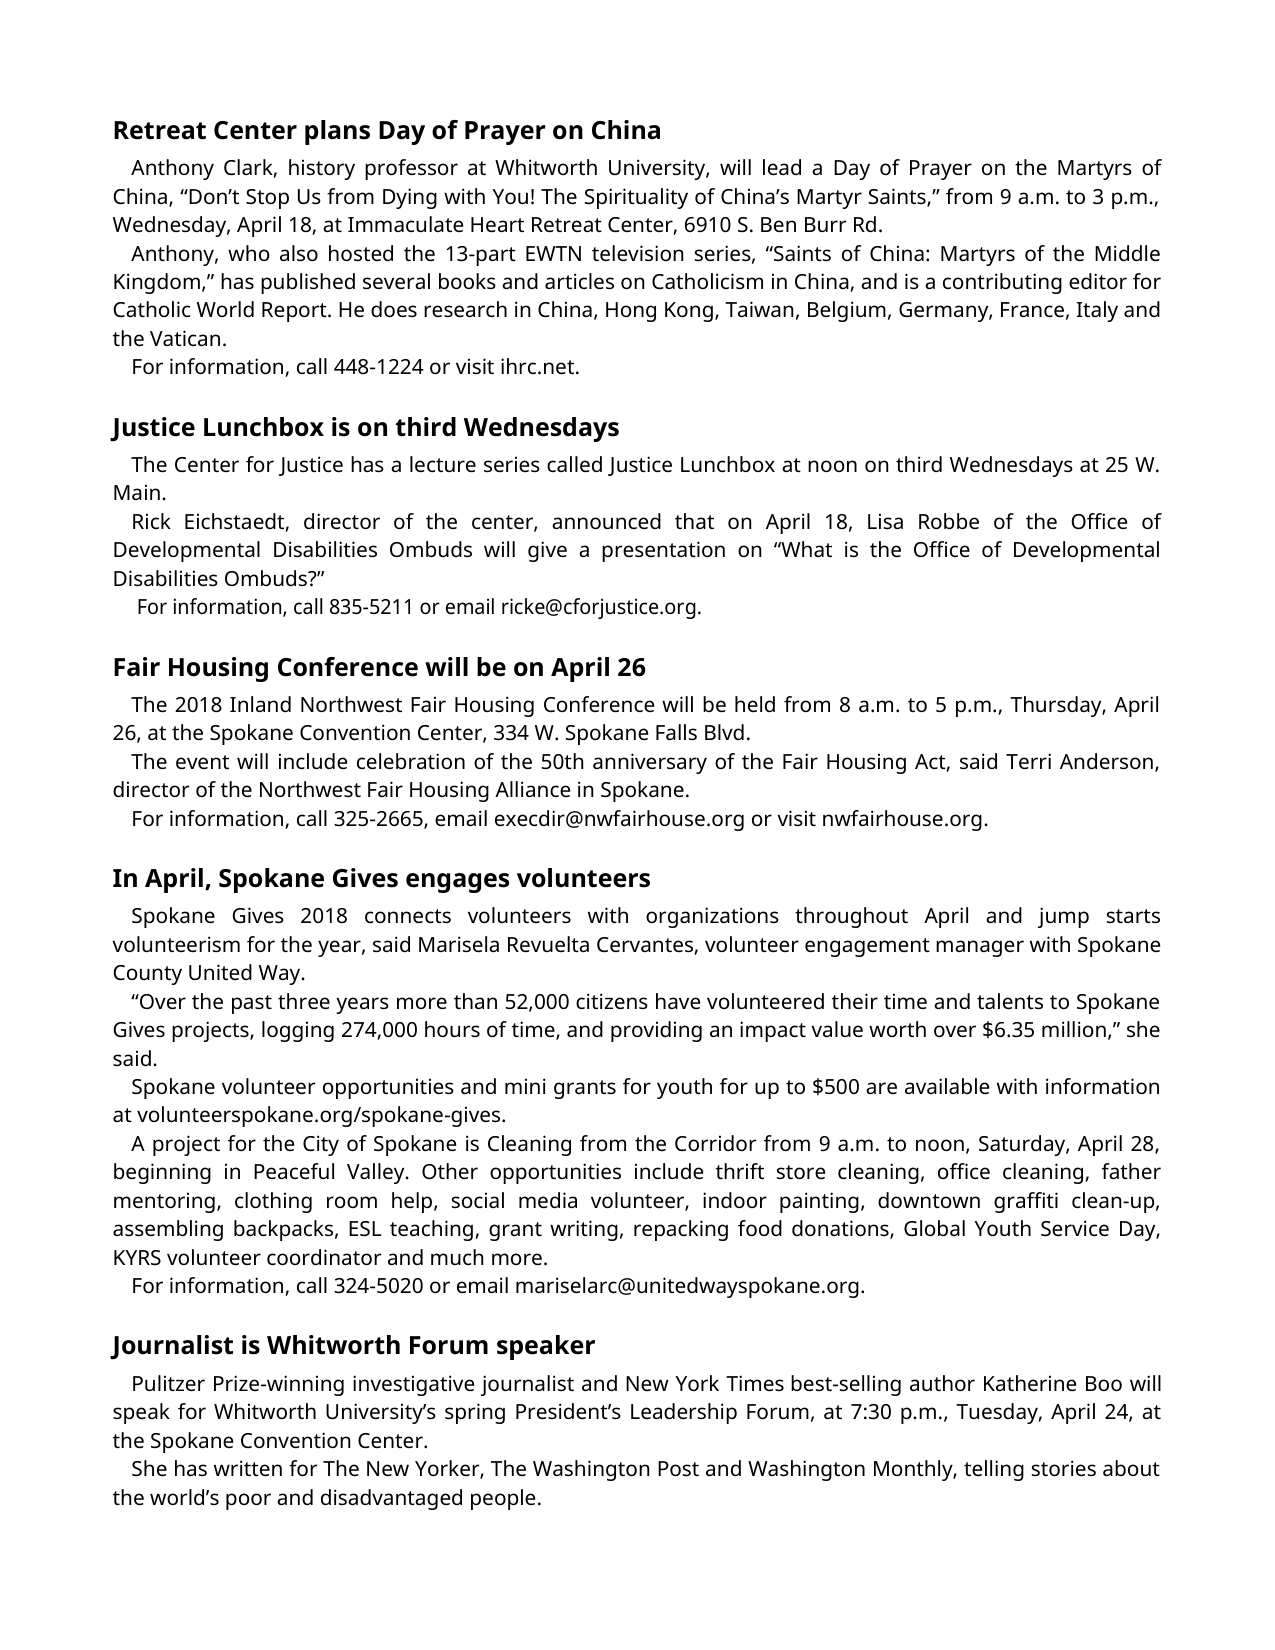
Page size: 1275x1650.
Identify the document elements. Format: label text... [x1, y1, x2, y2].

text For information, call 324-5020 or email mariselarc@unitedwayspokane.org. [112, 1271, 1162, 1299]
text Anthony Clark, history professor at Whitworth University, will lead a Day of Prayer on the Martyrs of China, “Don’t Stop Us from Dying with You! The Spirituality of China’s Martyr Saints,” from 9 a.m. to 3 p.m., Wednesday, April 18, at Immaculate Heart Retreat Center, 6910 S. Ben Burr Rd. [112, 153, 1162, 239]
text The Center for Justice has a lecture series called Justice Lunchbox at noon on third Wednesdays at 25 W. Main. [112, 450, 1162, 507]
text Spokane Gives 2018 connects volunteers with organizations throughout April and jump starts volunteerism for the year, said Marisela Revuelta Cervantes, volunteer engagement manager with Spokane County United Way. [112, 901, 1162, 987]
text Pulitzer Prize-winning investigative journalist and New York Times best-selling author Katherine Boo will speak for Whitworth University’s spring President’s Leadership Forum, at 7:30 p.m., Tuesday, April 24, at the Spokane Convention Center. [112, 1369, 1162, 1454]
text Justice Lunchbox is on third Wednesdays [112, 409, 1162, 443]
text For information, call 448-1224 or visit ihrc.net. [112, 352, 1162, 381]
text A project for the City of Spokane is Cleaning from the Corridor from 9 a.m. to noon, Saturday, April 28, beginning in Peaceful Valley. Other opportunities include thrift store cleaning, office cleaning, father mentoring, clothing room help, social media volunteer, indoor painting, downtown graffiti clean-up, assembling backpacks, ESL teaching, grant writing, repacking food donations, Global Youth Service Day, KYRS volunteer coordinator and much more. [112, 1129, 1162, 1271]
text For information, call 835-5211 or email ricke@cforjustice.org. [112, 592, 1162, 621]
text In April, Spokane Gives engages volunteers [112, 861, 1162, 895]
text Rick Eichstaedt, director of the center, announced that on April 18, Lisa Robbe of the Office of Developmental Disabilities Ombuds will give a presentation on “What is the Office of Developmental Disabilities Ombuds?” [112, 507, 1162, 592]
text Journalist is Whitworth Forum speaker [112, 1328, 1162, 1362]
text Fair Housing Conference will be on April 26 [112, 649, 1162, 683]
text Anthony, who also hosted the 13-part EWTN television series, “Saints of China: Martyrs of the Middle Kingdom,” has published several books and articles on Catholicism in China, and is a contributing editor for Catholic World Report. He does research in China, Hong Kong, Taiwan, Belgium, Germany, France, Italy and the Vatican. [112, 239, 1162, 352]
text For information, call 325-2665, email execdir@nwfairhouse.org or visit nwfairhouse.org. [112, 804, 1162, 832]
text “Over the past three years more than 52,000 citizens have volunteered their time and talents to Spokane Gives projects, logging 274,000 hours of time, and providing an impact value worth over $6.35 million,” she said. [112, 987, 1162, 1072]
text She has written for The New Yorker, The Washington Post and Washington Monthly, telling stories about the world’s poor and disadvantaged people. [112, 1454, 1162, 1511]
text Spokane volunteer opportunities and mini grants for youth for up to $500 are available with information at volunteerspokane.org/spokane-gives. [112, 1072, 1162, 1129]
text The 2018 Inland Northwest Fair Housing Conference will be held from 8 a.m. to 5 p.m., Thursday, April 26, at the Spokane Convention Center, 334 W. Spokane Falls Blvd. [112, 690, 1162, 747]
text Retreat Center plans Day of Prayer on China [112, 112, 1162, 147]
text The event will include celebration of the 50th anniversary of the Fair Housing Act, said Terri Anderson, director of the Northwest Fair Housing Alliance in Spokane. [112, 747, 1162, 804]
